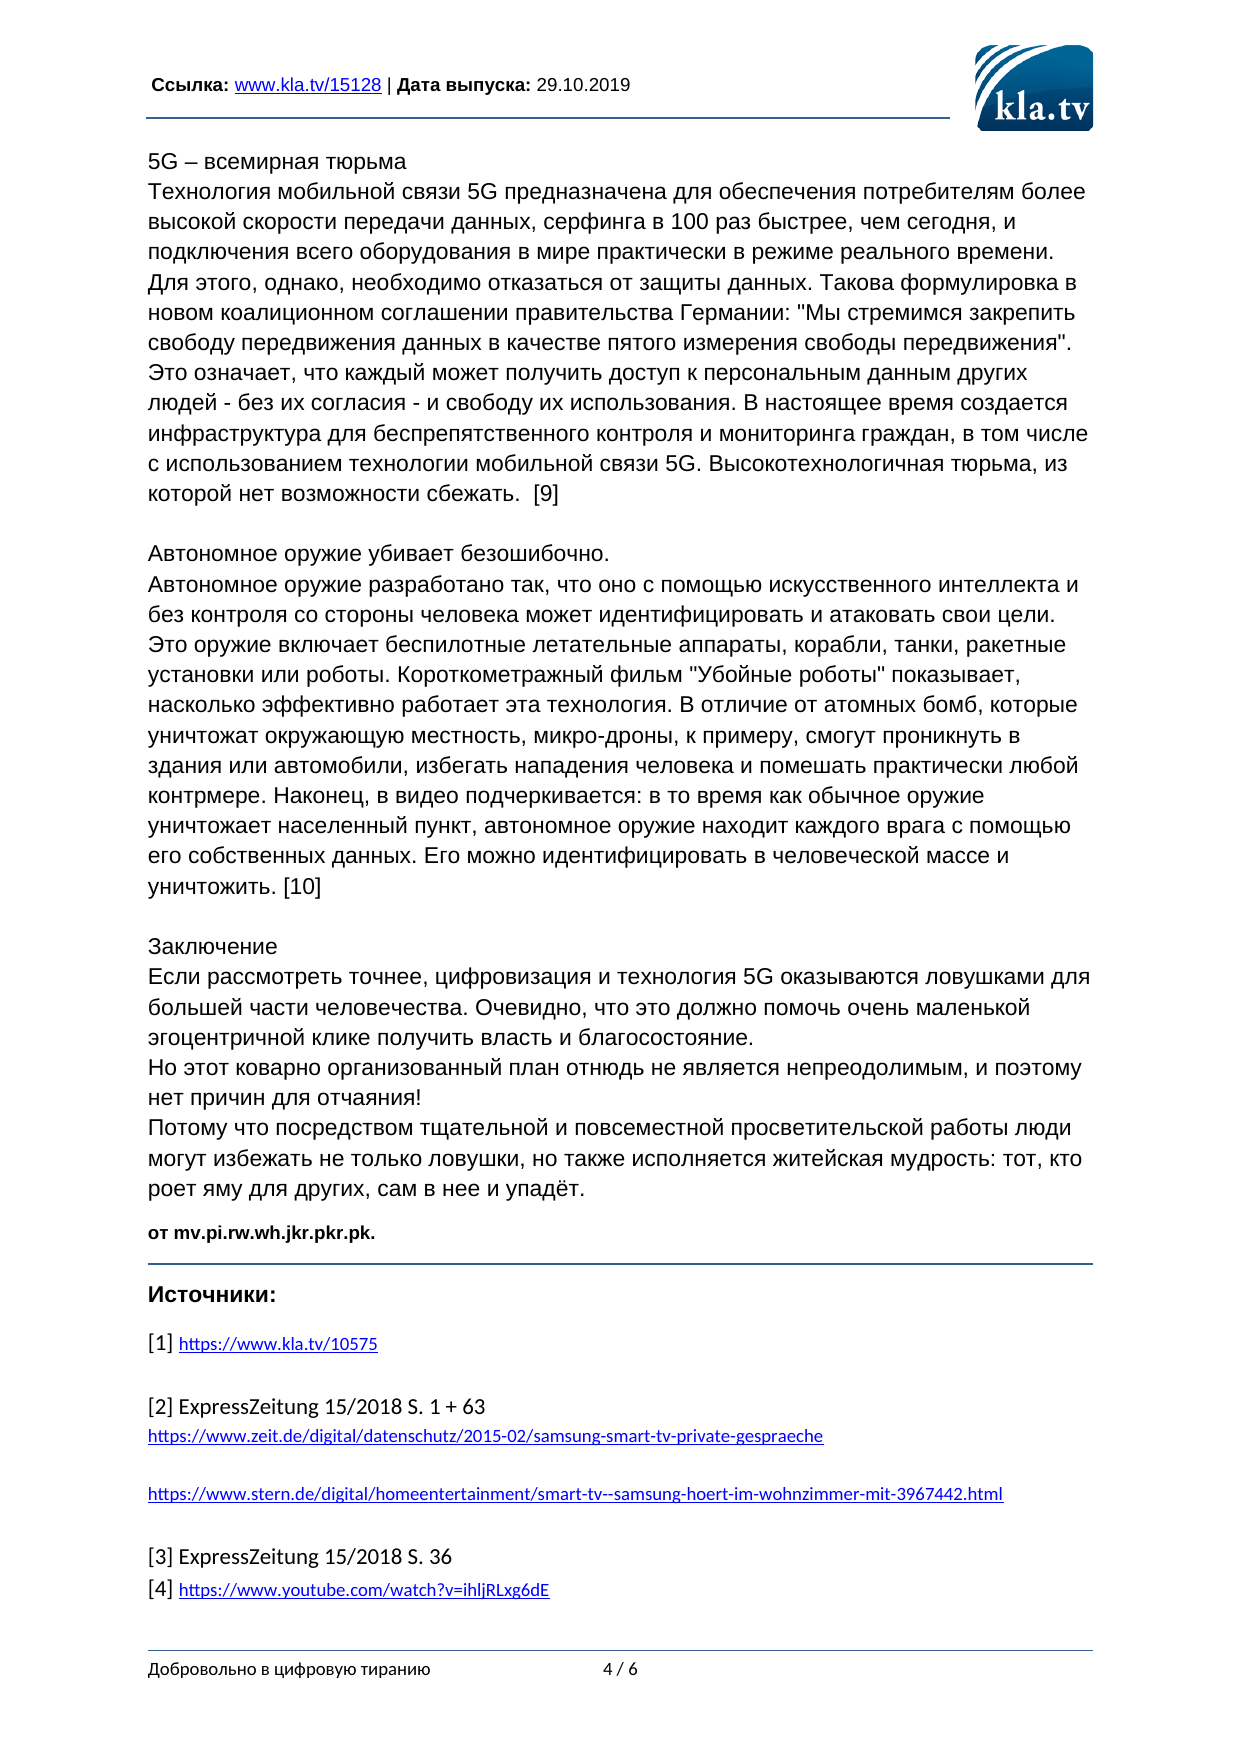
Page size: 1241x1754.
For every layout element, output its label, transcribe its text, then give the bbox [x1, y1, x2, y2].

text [148, 148, 1093, 1201]
text Источники: [148, 1265, 1093, 1308]
text от mv.pi.rw.wh.jkr.pkr.pk. [148, 1222, 1093, 1243]
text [148, 1328, 1093, 1634]
